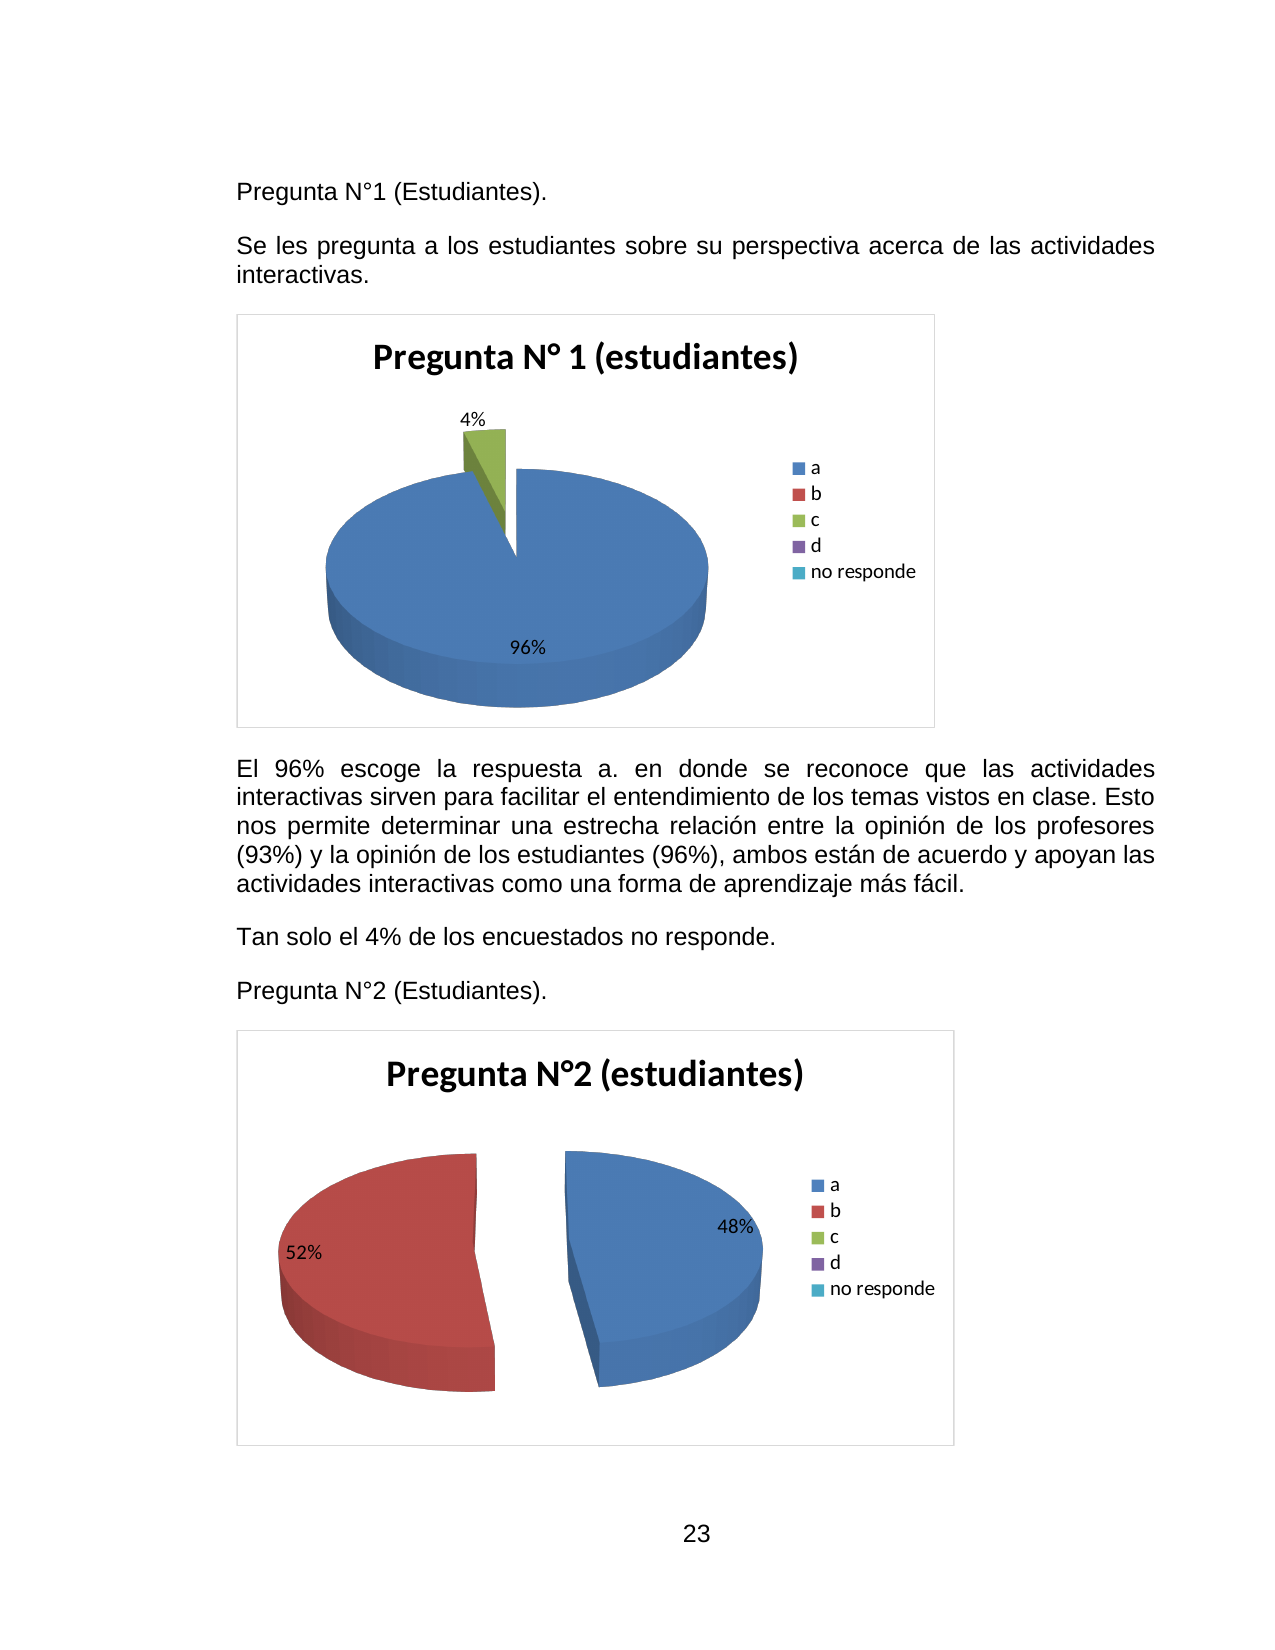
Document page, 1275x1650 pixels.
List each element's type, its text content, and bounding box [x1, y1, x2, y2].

text Tan solo el 4% de los encuestados no responde. [236, 922, 1157, 951]
text Se les pregunta a los estudiantes sobre su perspectiva acerca de las actividades interactivas. [236, 231, 1157, 288]
text El 96% escoge la respuesta a. en donde se reconoce que las actividades interactivas sirven para facilitar el entendimiento de los temas vistos en clase. Esto nos permite determinar una estrecha relación entre la opinión de los profesores (93%) y la opinión de los estudiantes (96%), ambos están de acuerdo y apoyan las actividades interactivas como una forma de aprendizaje más fácil. [236, 753, 1157, 897]
text Pregunta N°1 (Estudiantes). [236, 177, 1157, 206]
text Pregunta N°2 (Estudiantes). [236, 976, 1157, 1005]
